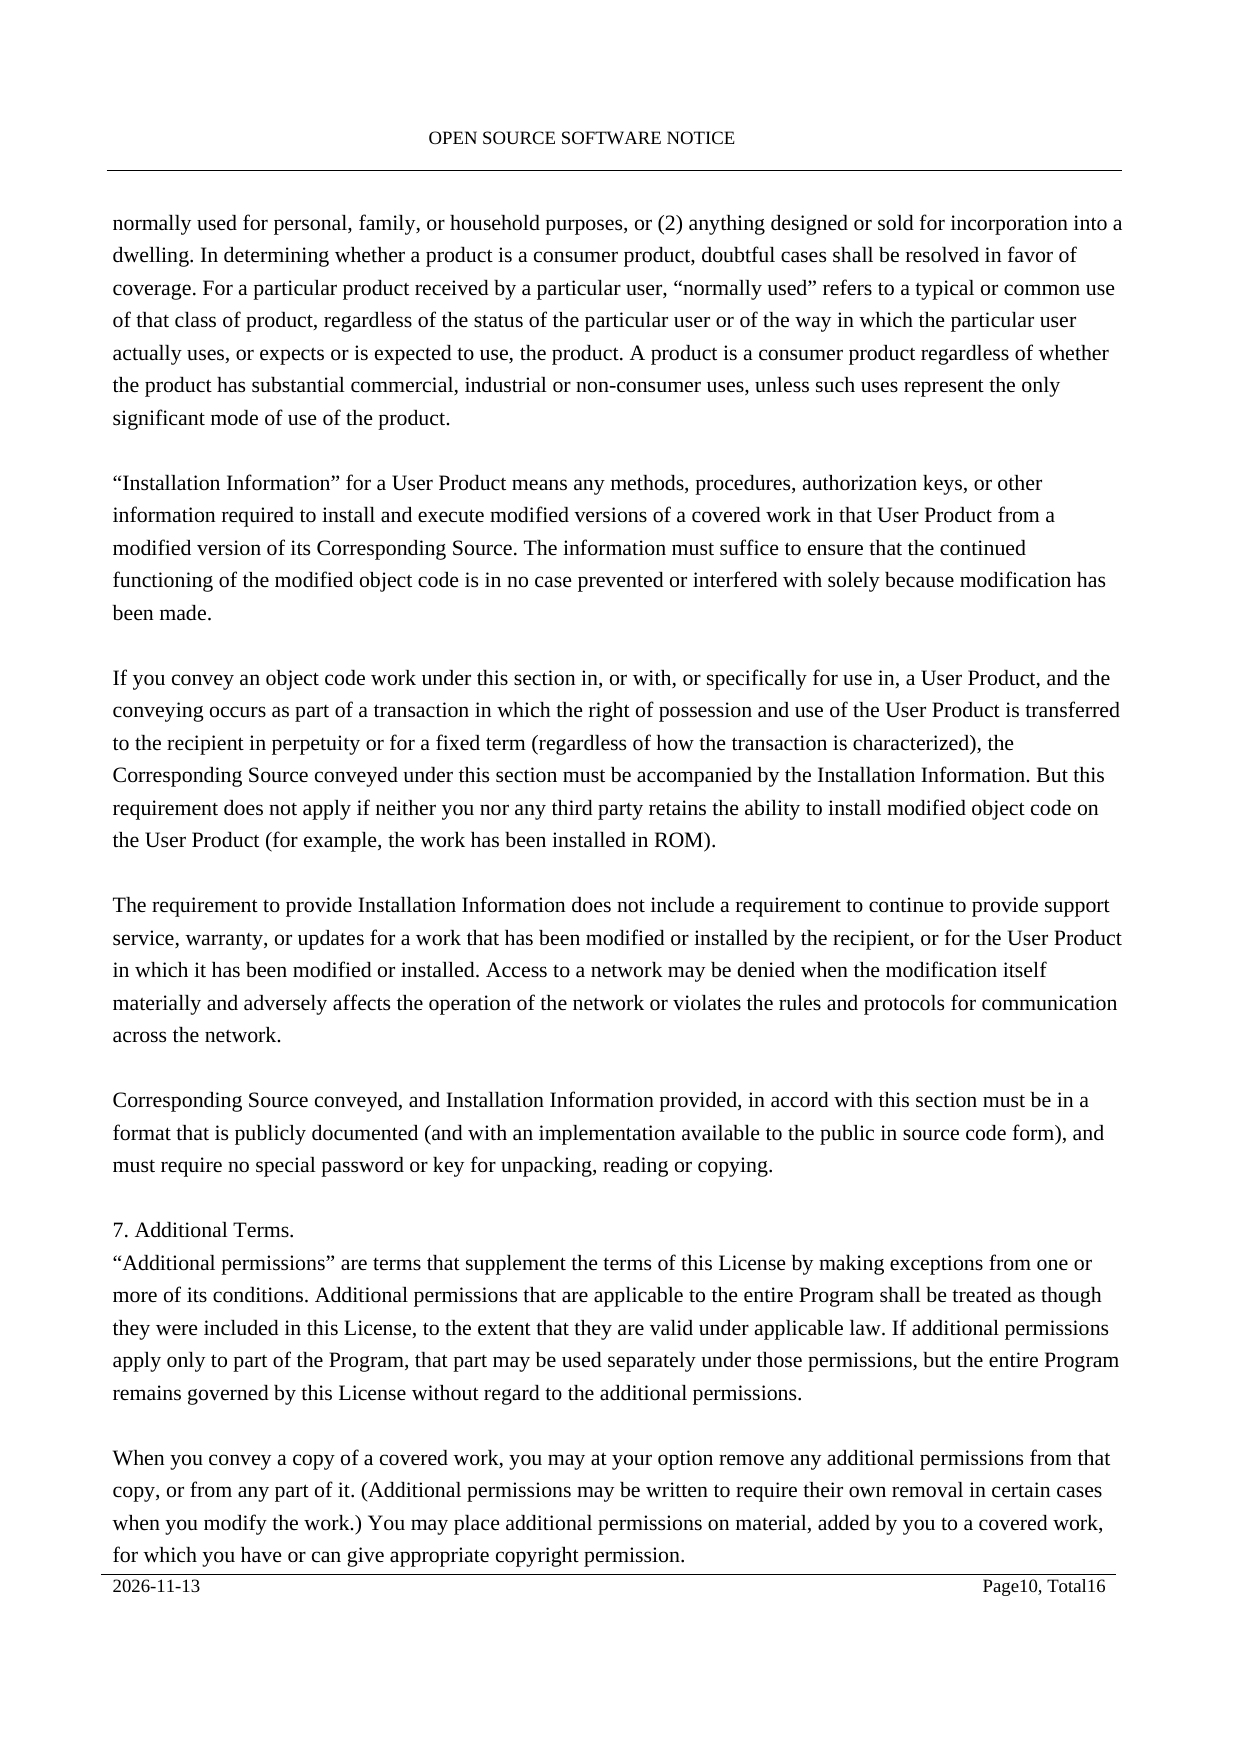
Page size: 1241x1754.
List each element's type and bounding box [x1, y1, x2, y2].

text [112, 206, 1128, 1571]
